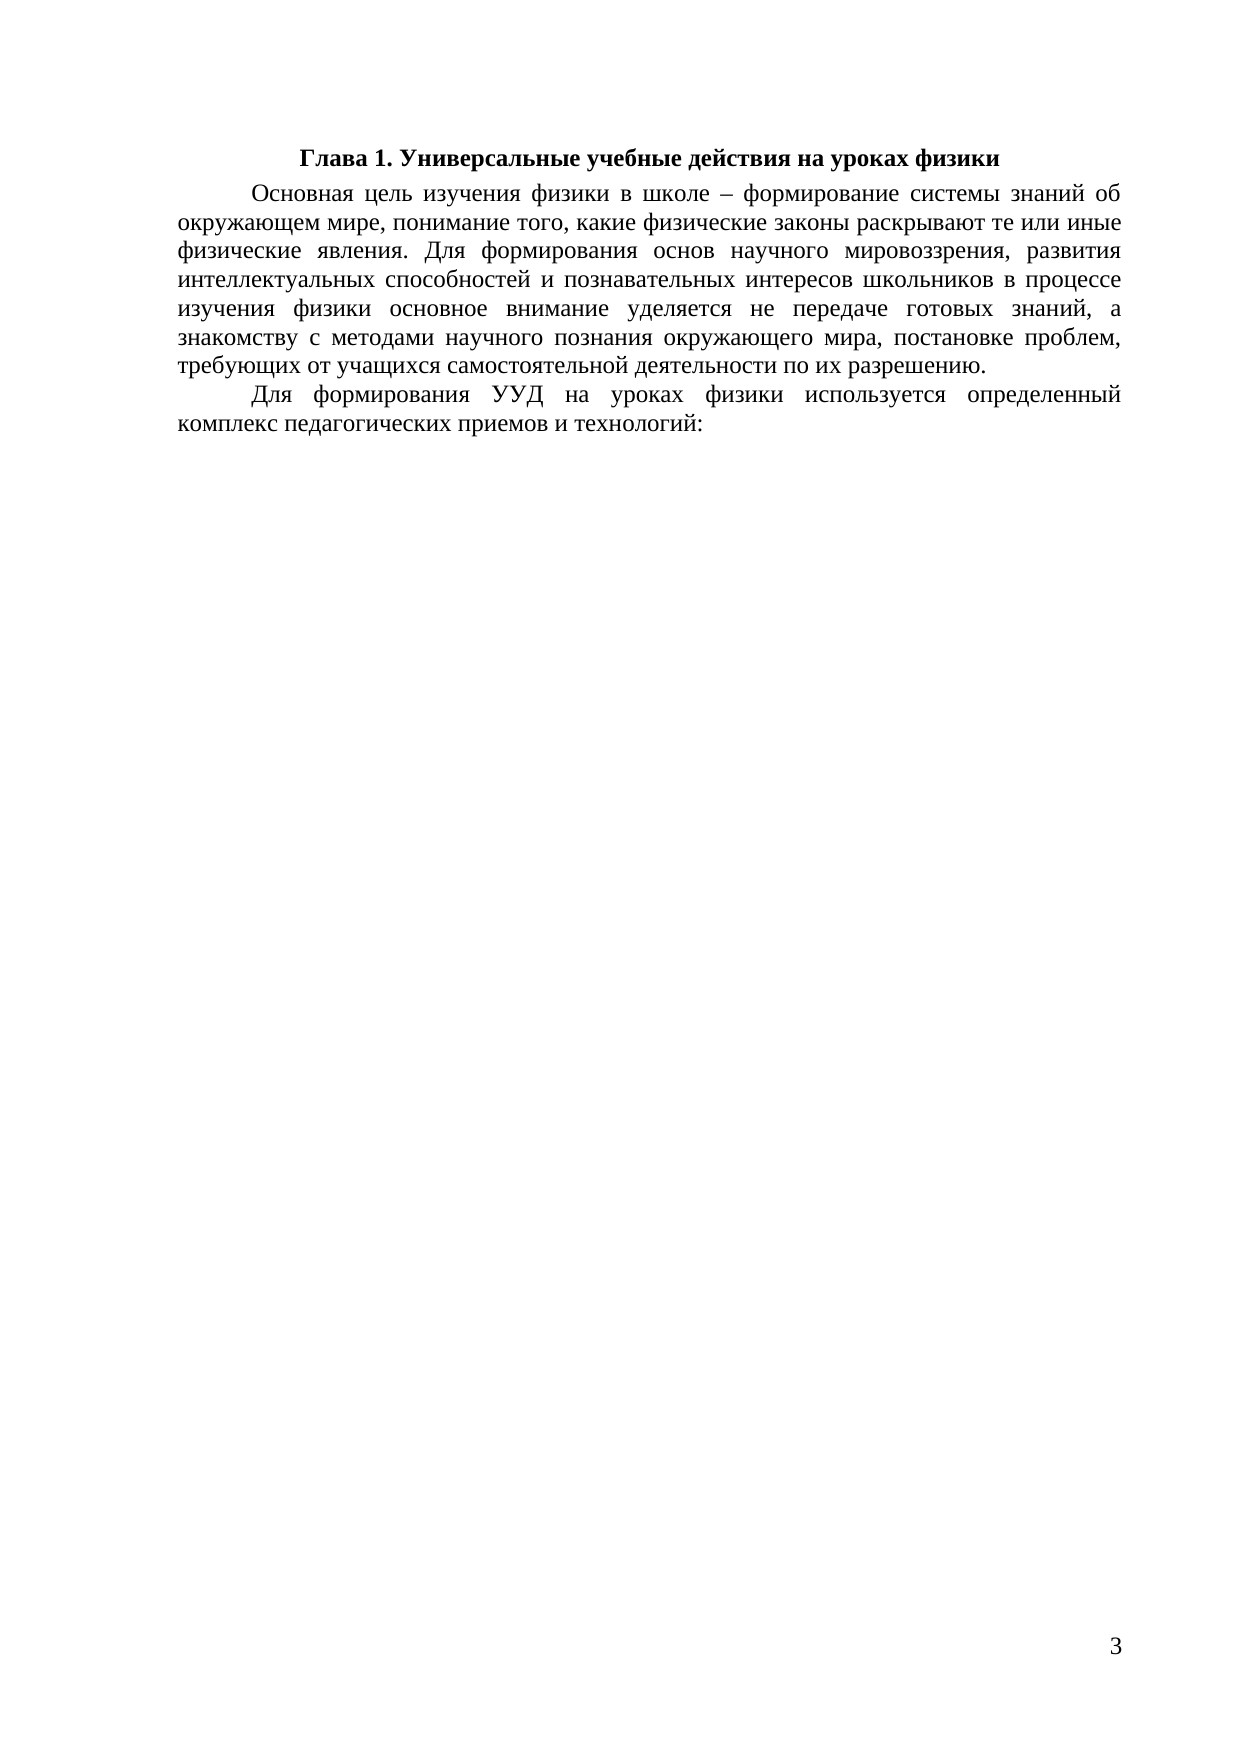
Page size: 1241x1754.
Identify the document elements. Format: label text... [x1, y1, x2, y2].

subtitle Основная цель изучения физики в школе – формирование системы знаний об окружающем мире, понимание того, какие физические законы раскрывают те или иные физические явления. Для формирования основ научного мировоззрения, развития интеллектуальных способностей и познавательных интересов школьников в процессе изучения физики основное внимание уделяется не передаче готовых знаний, а знакомству с методами научного познания окружающего мира, постановке проблем, требующих от учащихся самостоятельной деятельности по их разрешению. [177, 178, 1122, 379]
subtitle Для формирования УУД на уроках физики используется определенный комплекс педагогических приемов и технологий: [177, 379, 1122, 437]
subtitle Глава 1. Универсальные учебные действия на уроках физики [177, 143, 1122, 172]
